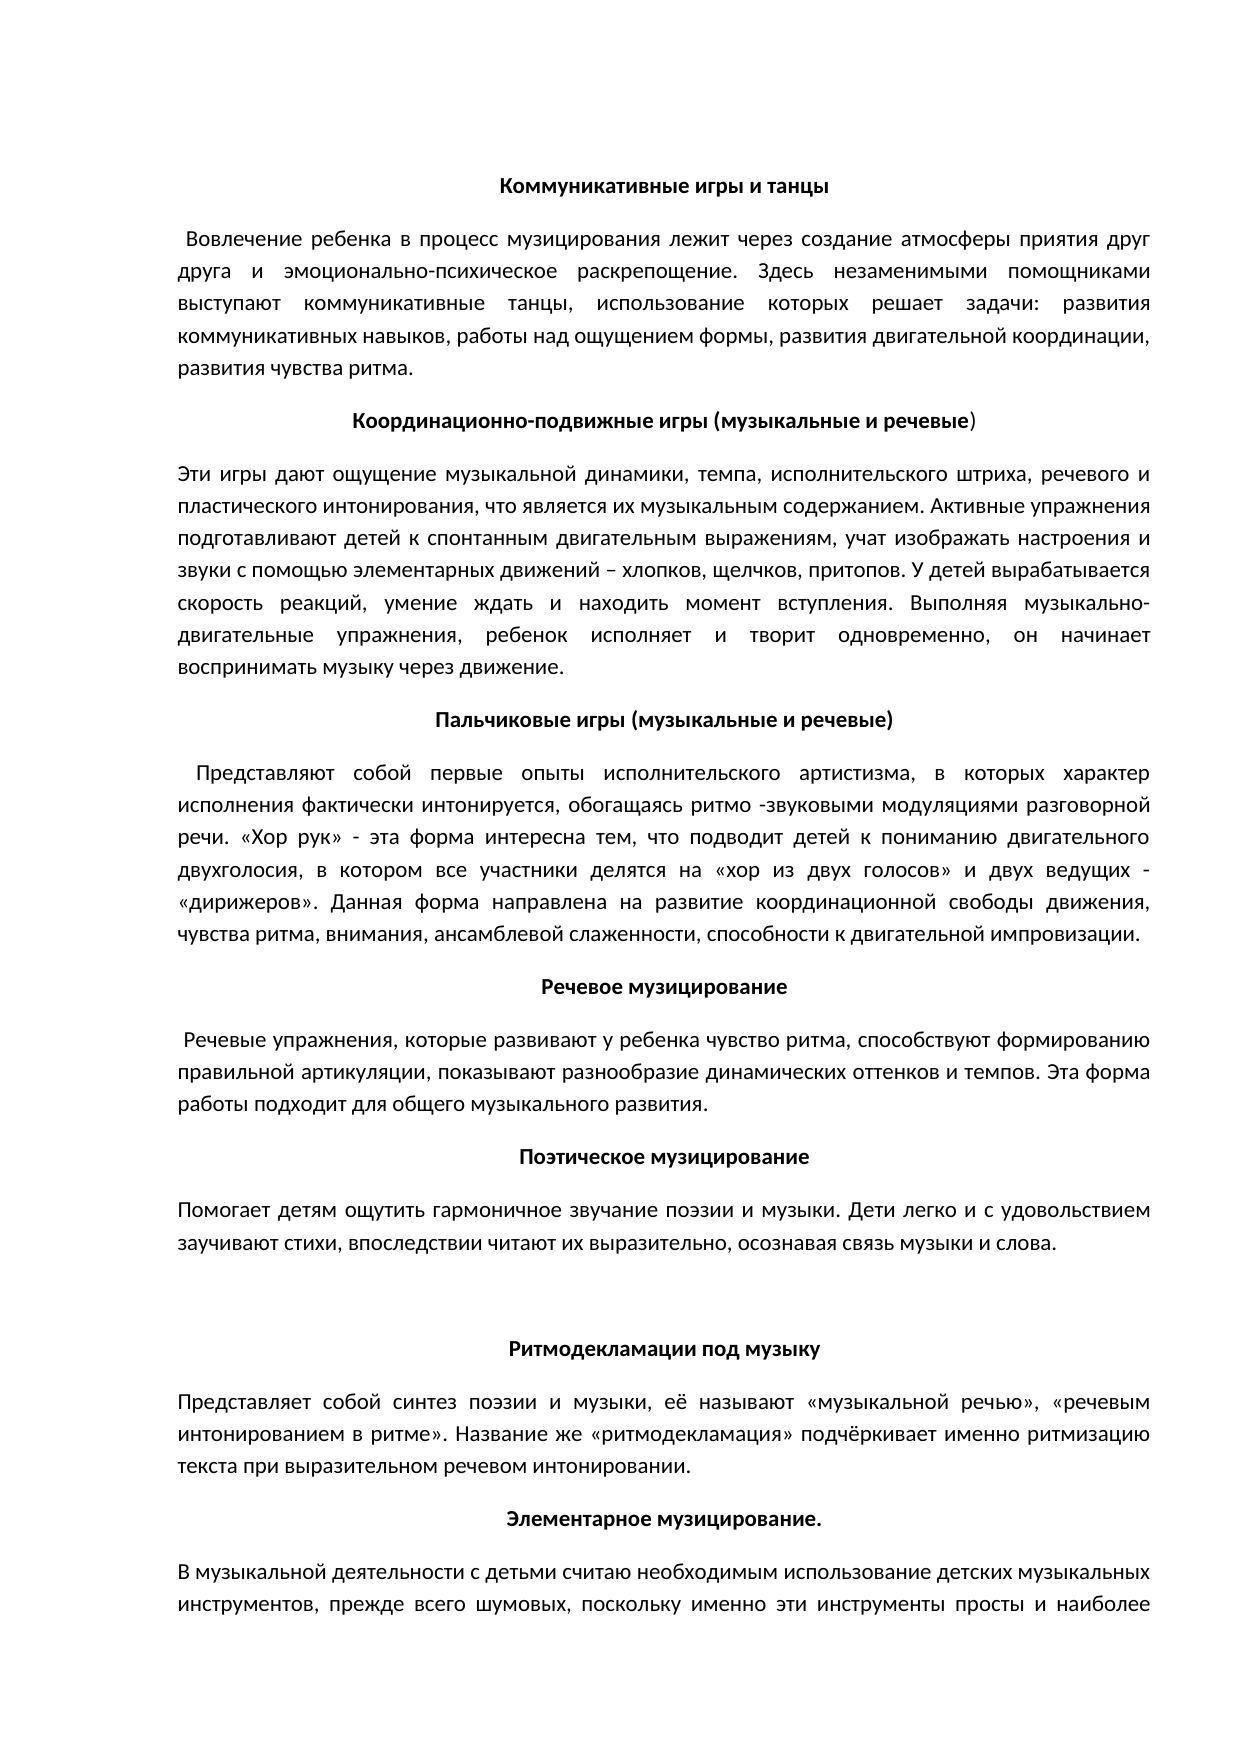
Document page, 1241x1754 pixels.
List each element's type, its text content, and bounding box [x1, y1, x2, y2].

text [177, 1557, 1152, 1617]
text Вовлечение ребенка в процесс музицирования лежит через создание атмосферы приятия друг друга и эмоционально-психическое раскрепощение. Здесь незаменимыми помощниками выступают коммуникативные танцы, использование которых решает задачи: развития коммуникативных навыков, работы над ощущением формы, развития двигательной координации, развития чувства ритма. [177, 224, 1152, 381]
text Речевое музицирование [177, 972, 1152, 1000]
text Пальчиковые игры (музыкальные и речевые) [177, 705, 1152, 733]
text Элементарное музицирование. [177, 1504, 1152, 1532]
text Представляет собой синтез поэзии и музыки, её называют «музыкальной речью», «речевым интонированием в ритме». Название же «ритмодекламация» подчёркивает именно ритмизацию текста при выразительном речевом интонировании. [177, 1387, 1152, 1479]
text Коммуникативные игры и танцы [177, 171, 1152, 199]
text Поэтическое музицирование [177, 1142, 1152, 1171]
text Речевые упражнения, которые развивают у ребенка чувство ритма, способствуют формированию правильной артикуляции, показывают разнообразие динамических оттенков и темпов. Эта форма работы подходит для общего музыкального развития. [177, 1025, 1152, 1117]
text Представляют собой первые опыты исполнительского артистизма, в которых характер исполнения фактически интонируется, обогащаясь ритмо -звуковыми модуляциями разговорной речи. «Хор рук» - эта форма интересна тем, что подводит детей к пониманию двигательного двухголосия, в котором все участники делятся на «хор из двух голосов» и двух ведущих - «дирижеров». Данная форма направлена на развитие координационной свободы движения, чувства ритма, внимания, ансамблевой слаженности, способности к двигательной импровизации. [177, 758, 1152, 947]
text Координационно-подвижные игры (музыкальные и речевые) [177, 406, 1152, 434]
text Эти игры дают ощущение музыкальной динамики, темпа, исполнительского штриха, речевого и пластического интонирования, что является их музыкальным содержанием. Активные упражнения подготавливают детей к спонтанным двигательным выражениям, учат изображать настроения и звуки с помощью элементарных движений – хлопков, щелчков, притопов. У детей вырабатывается скорость реакций, умение ждать и находить момент вступления. Выполняя музыкально-двигательные упражнения, ребенок исполняет и творит одновременно, он начинает воспринимать музыку через движение. [177, 459, 1152, 680]
text Помогает детям ощутить гармоничное звучание поэзии и музыки. Дети легко и с удовольствием заучивают стихи, впоследствии читают их выразительно, осознавая связь музыки и слова. [177, 1196, 1152, 1256]
text Ритмодекламации под музыку [177, 1334, 1152, 1362]
